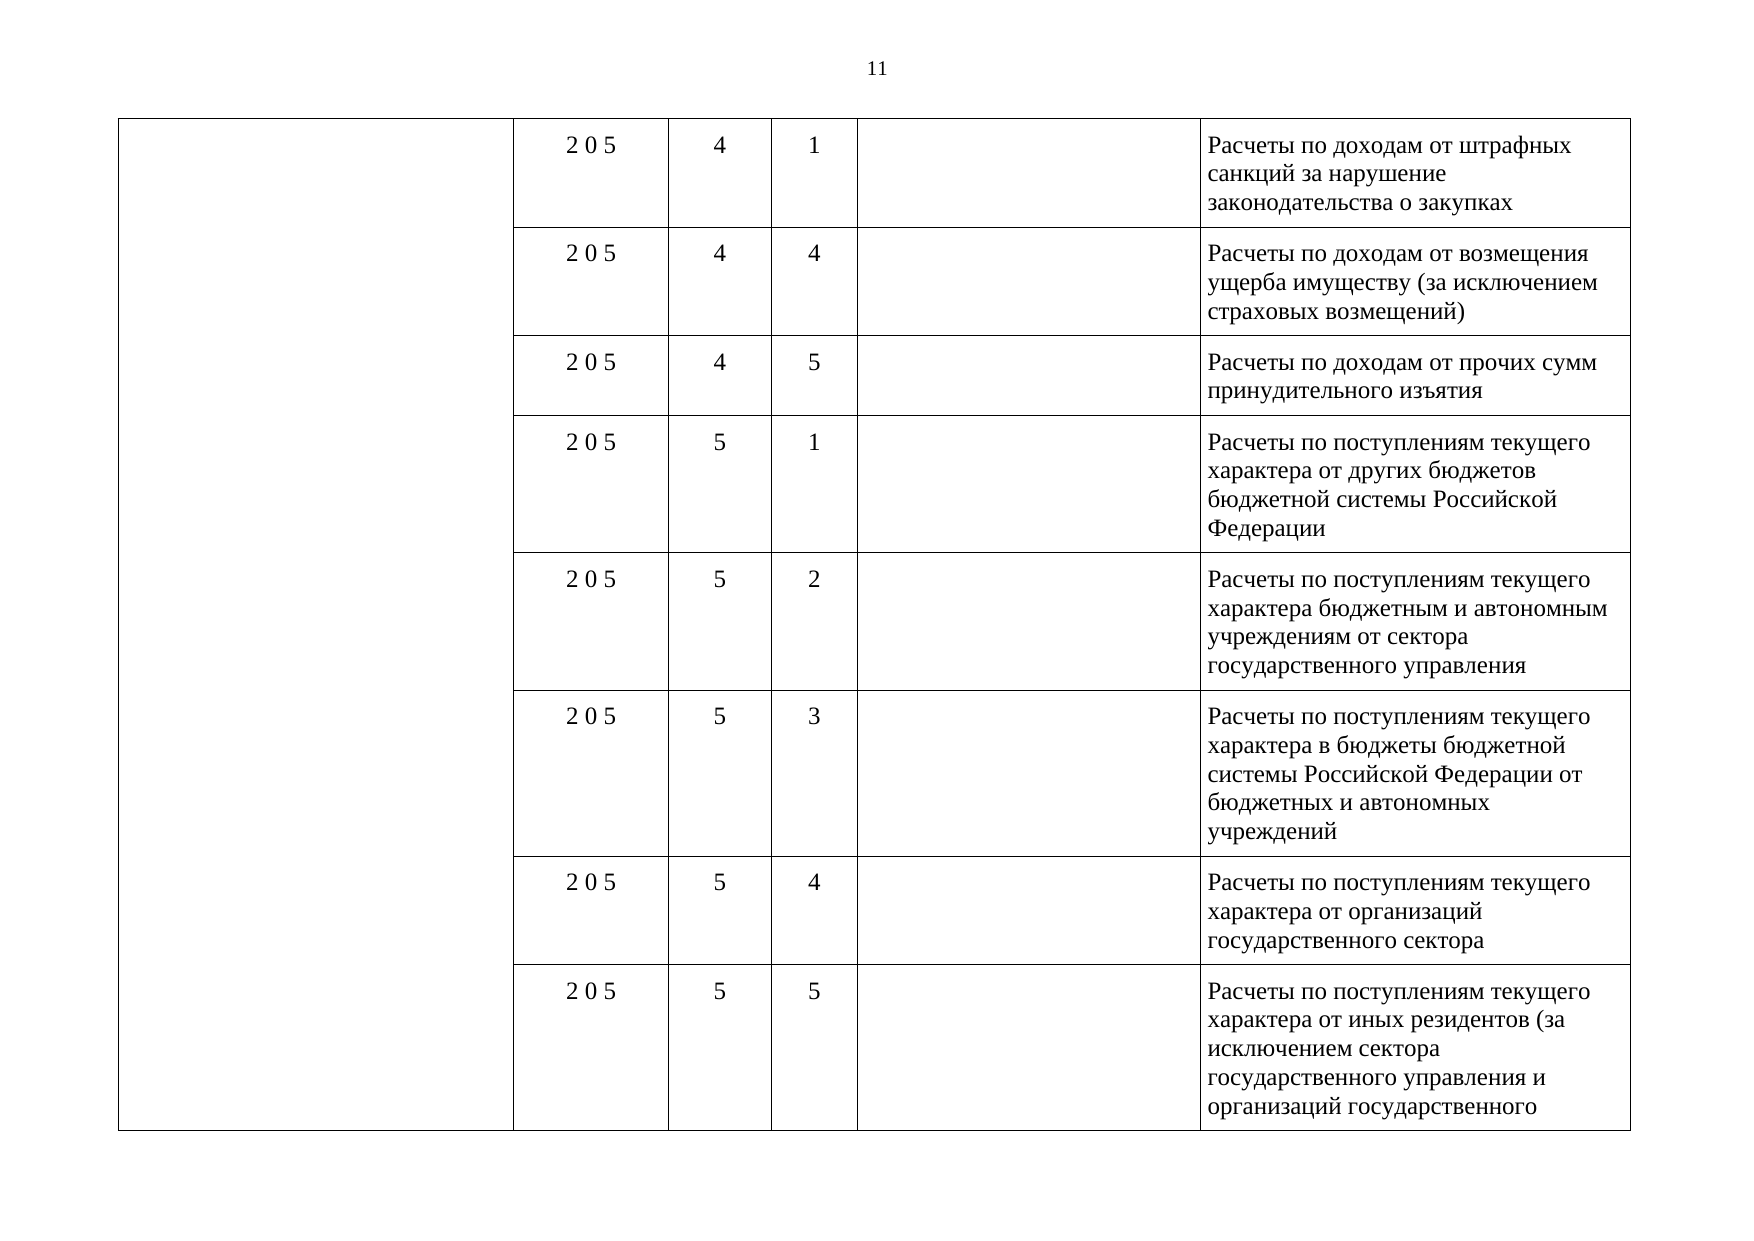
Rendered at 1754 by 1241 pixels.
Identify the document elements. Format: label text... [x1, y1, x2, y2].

table_cell [858, 965, 1200, 1130]
table_cell 5 [669, 416, 771, 552]
table_cell 1 [772, 119, 857, 227]
table_cell 5 [669, 691, 771, 856]
table_cell 5 [669, 553, 771, 689]
table_cell 5 [772, 336, 857, 415]
table_cell 1 [772, 416, 857, 552]
table_cell [858, 553, 1200, 689]
table_cell 4 [772, 857, 857, 964]
table_cell 4 [772, 228, 857, 335]
table_cell 2 0 5 [514, 553, 668, 689]
table_cell 3 [772, 691, 857, 856]
table_cell [858, 416, 1200, 552]
table_cell [858, 228, 1200, 335]
table_cell Расчеты по поступлениям текущего характера от других бюджетов бюджетной системы Российской Федерации [1201, 416, 1630, 552]
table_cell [1201, 965, 1630, 1130]
table_cell Расчеты по доходам от возмещения ущерба имуществу (за исключением страховых возмещений) [1201, 228, 1630, 335]
table_cell 5 [669, 857, 771, 964]
table_cell Расчеты по поступлениям текущего характера бюджетным и автономным учреждениям от сектора государственного управления [1201, 553, 1630, 689]
table_cell 2 0 5 [514, 416, 668, 552]
table_cell Расчеты по доходам от штрафных санкций за нарушение законодательства о закупках [1201, 119, 1630, 227]
table_cell 2 [772, 553, 857, 689]
table_cell 2 0 5 [514, 228, 668, 335]
table_cell Расчеты по поступлениям текущего характера от организаций государственного сектора [1201, 857, 1630, 964]
table_cell 4 [669, 119, 771, 227]
table_cell 2 0 5 [514, 965, 668, 1130]
table_cell 2 0 5 [514, 336, 668, 415]
table_cell 2 0 5 [514, 119, 668, 227]
table_cell 4 [669, 336, 771, 415]
table_cell [858, 336, 1200, 415]
table_cell 5 [669, 965, 771, 1130]
table_cell [858, 857, 1200, 964]
table_cell [858, 119, 1200, 227]
table_cell Расчеты по доходам от прочих сумм принудительного изъятия [1201, 336, 1630, 415]
table_cell 2 0 5 [514, 691, 668, 856]
table_cell 4 [669, 228, 771, 335]
table_cell Расчеты по поступлениям текущего характера в бюджеты бюджетной системы Российской Федерации от бюджетных и автономных учреждений [1201, 691, 1630, 856]
table_cell 5 [772, 965, 857, 1130]
table_cell 2 0 5 [514, 857, 668, 964]
table_cell [858, 691, 1200, 856]
